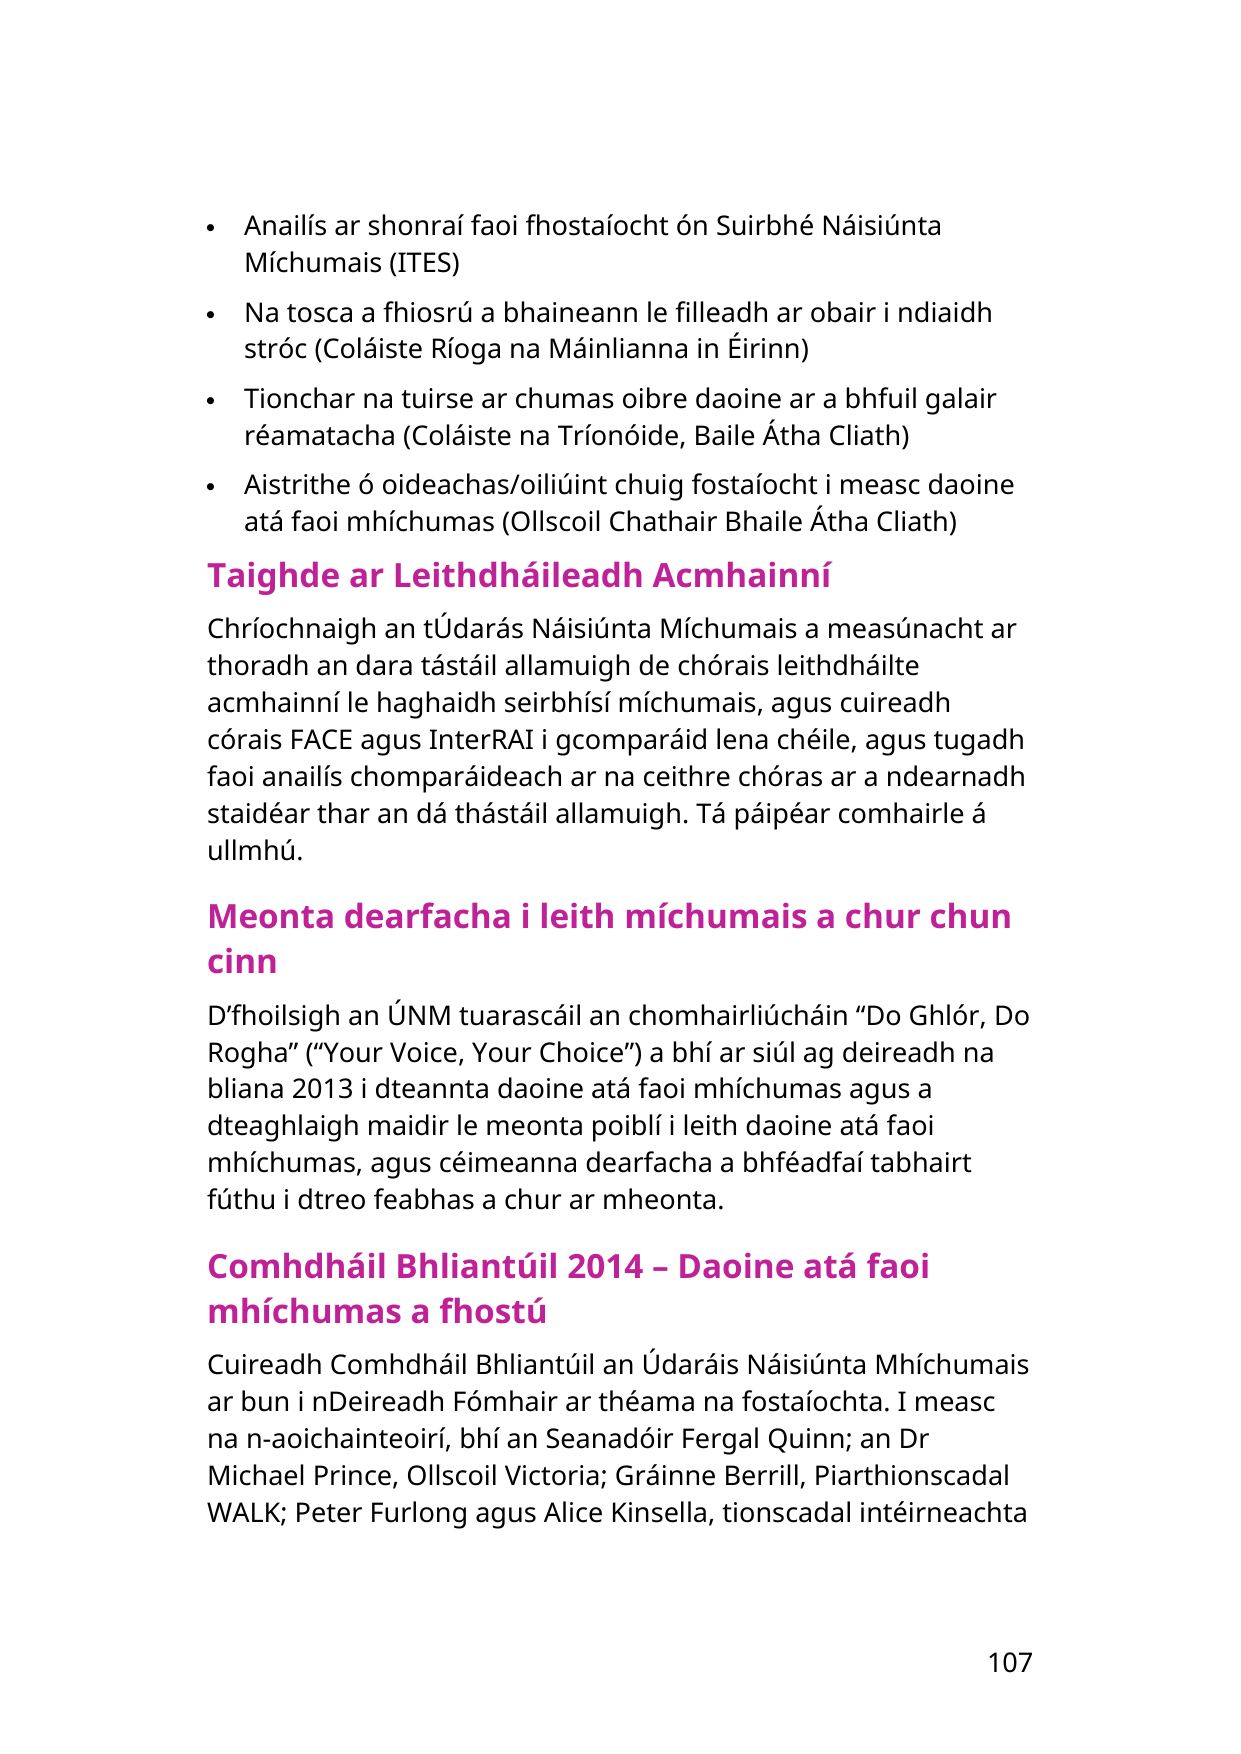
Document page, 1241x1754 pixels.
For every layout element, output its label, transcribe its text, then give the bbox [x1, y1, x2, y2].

list Na tosca a fhiosrú a bhaineann le filleadh ar obair i ndiaidh stróc (Coláiste Ríoga na Máinlianna in Éirinn) [207, 293, 1033, 367]
list Anailís ar shonraí faoi fhostaíocht ón Suirbhé Náisiúnta Míchumais (ITES) [207, 207, 1033, 281]
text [207, 1346, 1033, 1530]
list Aistrithe ó oideachas/oiliúint chuig fostaíocht i measc daoine atá faoi mhíchumas (Ollscoil Chathair Bhaile Átha Cliath) [207, 466, 1033, 539]
text D’fhoilsigh an ÚNM tuarascáil an chomhairliúcháin “Do Ghlór, Do Rogha” (“Your Voice, Your Choice”) a bhí ar siúl ag deireadh na bliana 2013 i dteannta daoine atá faoi mhíchumas agus a dteaghlaigh maidir le meonta poiblí i leith daoine atá faoi mhíchumas, agus céimeanna dearfacha a bhféadfaí tabhairt fúthu i dtreo feabhas a chur ar mheonta. [207, 996, 1033, 1217]
subtitle Meonta dearfacha i leith míchumais a chur chun cinn [207, 893, 1033, 984]
text Chríochnaigh an tÚdarás Náisiúnta Míchumais a measúnacht ar thoradh an dara tástáil allamuigh de chórais leithdháilte acmhainní le haghaidh seirbhísí míchumais, agus cuireadh córais FACE agus InterRAI i gcomparáid lena chéile, agus tugadh faoi anailís chomparáideach ar na ceithre chóras ar a ndearnadh staidéar thar an dá thástáil allamuigh. Tá páipéar comhairle á ullmhú. [207, 610, 1033, 868]
subtitle Taighde ar Leithdháileadh Acmhainní [207, 552, 1033, 597]
list Tionchar na tuirse ar chumas oibre daoine ar a bhfuil galair réamatacha (Coláiste na Tríonóide, Baile Átha Cliath) [207, 379, 1033, 453]
subtitle Comhdháil Bhliantúil 2014 – Daoine atá faoi mhíchumas a fhostú [207, 1242, 1033, 1333]
